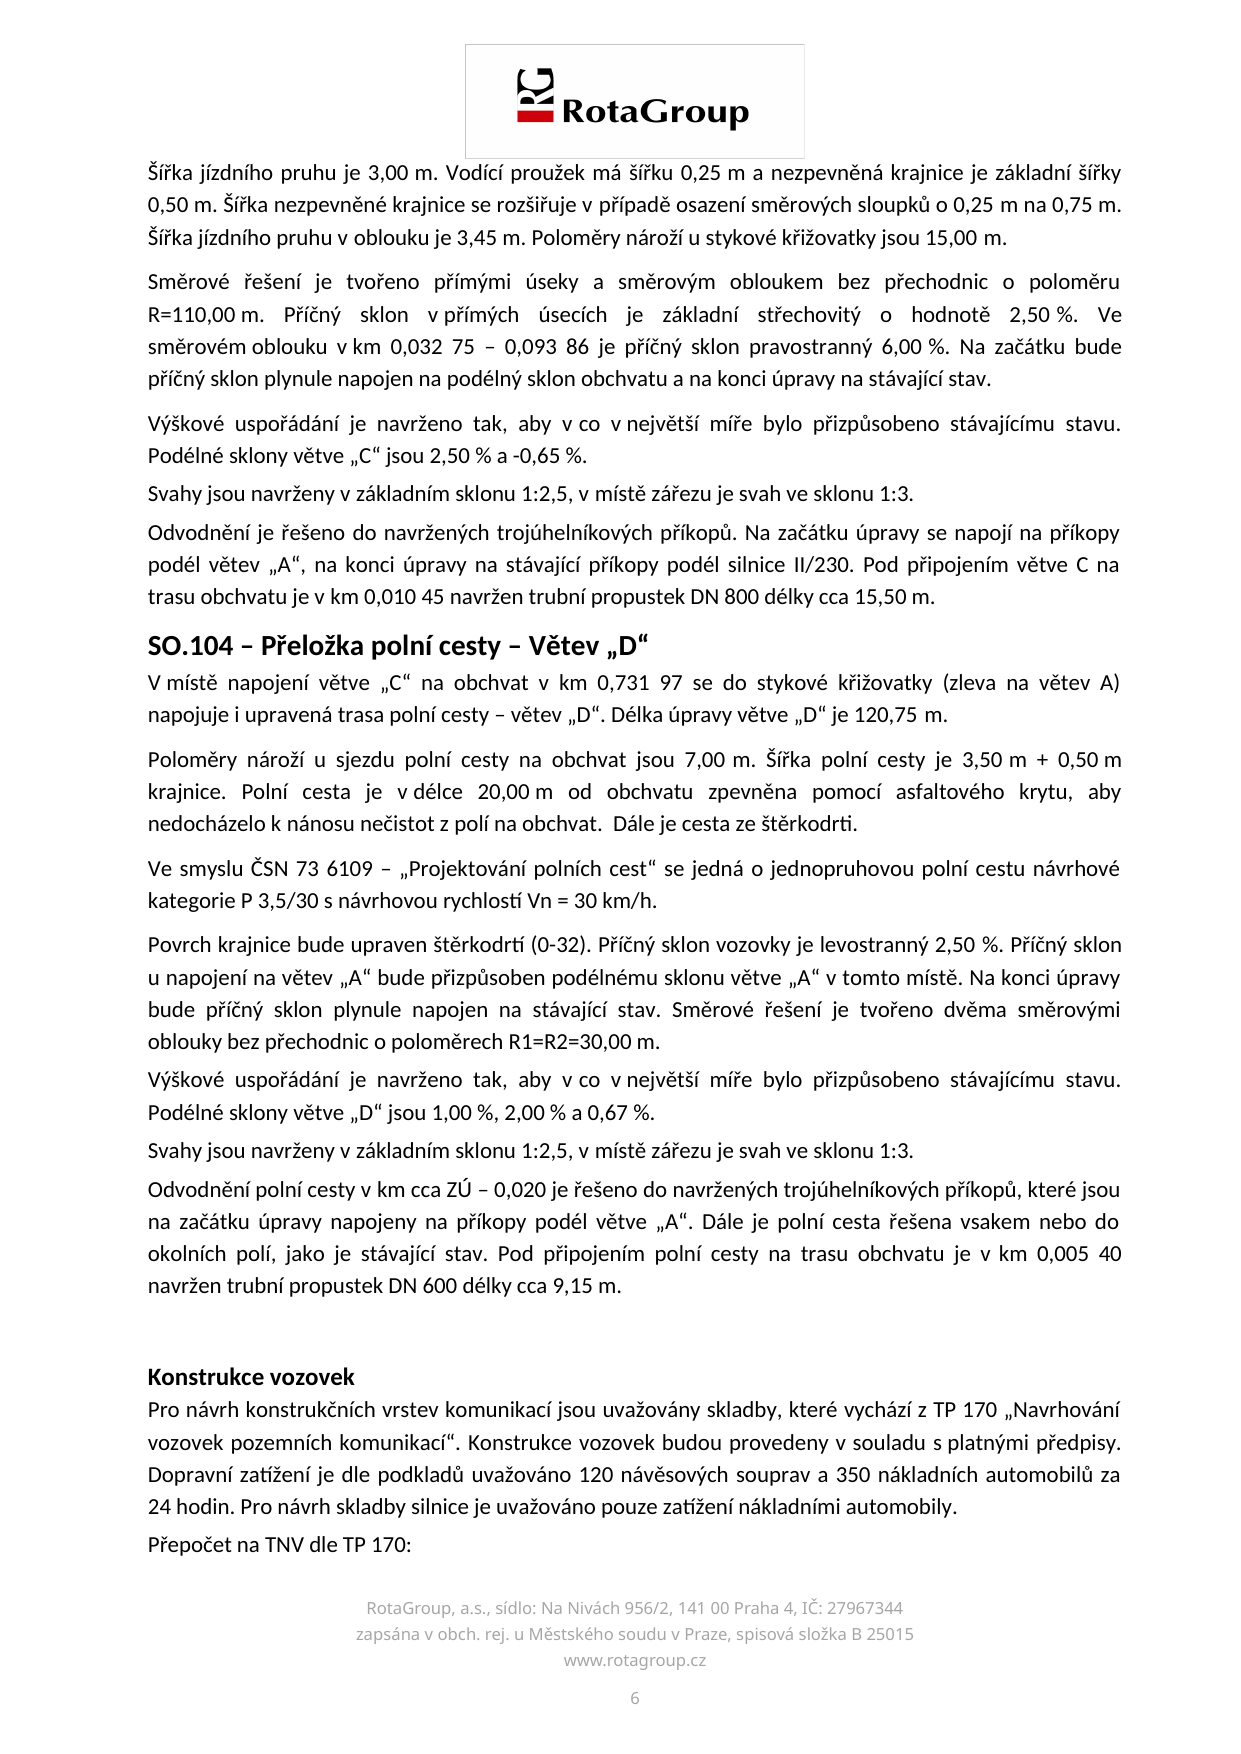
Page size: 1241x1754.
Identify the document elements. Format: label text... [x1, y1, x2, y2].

list Výškové uspořádání je navrženo tak, aby v co v největší míře bylo přizpůsobeno stávajícímu stavu. Podélné sklony větve „D“ jsou 1,00 %, 2,00 % a 0,67 %. [148, 1066, 1122, 1126]
text Šířka jízdního pruhu je 3,00 m. Vodící proužek má šířku 0,25 m a nezpevněná krajnice je základní šířky 0,50 m. Šířka nezpevněné krajnice se rozšiřuje v případě osazení směrových sloupků o 0,25 m na 0,75 m. Šířka jízdního pruhu v oblouku je 3,45 m. Poloměry nároží u stykové křižovatky jsou 15,00 m. [148, 158, 1122, 251]
text Poloměry nároží u sjezdu polní cesty na obchvat jsou 7,00 m. Šířka polní cesty je 3,50 m + 0,50 m krajnice. Polní cesta je v délce 20,00 m od obchvatu zpevněna pomocí asfaltového krytu, aby nedocházelo k nánosu nečistot z polí na obchvat. Dále je cesta ze štěrkodrti. [148, 745, 1122, 837]
subtitle Konstrukce vozovek [148, 1361, 1122, 1391]
list Odvodnění polní cesty v km cca ZÚ – 0,020 je řešeno do navržených trojúhelníkových příkopů, které jsou na začátku úpravy napojeny na příkopy podél větve „A“. Dále je polní cesta řešena vsakem nebo do okolních polí, jako je stávající stav. Pod připojením polní cesty na trasu obchvatu je v km 0,005 40 navržen trubní propustek DN 600 délky cca 9,15 m. [148, 1175, 1122, 1299]
picture [465, 44, 805, 159]
text Směrové řešení je tvořeno přímými úseky a směrovým obloukem bez přechodnic o poloměru R=110,00 m. Příčný sklon v přímých úsecích je základní střechovitý o hodnotě 2,50 %. Ve směrovém oblouku v km 0,032 75 – 0,093 86 je příčný sklon pravostranný 6,00 %. Na začátku bude příčný sklon plynule napojen na podélný sklon obchvatu a na konci úpravy na stávající stav. [148, 267, 1122, 392]
list Svahy jsou navrženy v základním sklonu 1:2,5, v místě zářezu je svah ve sklonu 1:3. [148, 479, 1122, 507]
text V místě napojení větve „C“ na obchvat v km 0,731 97 se do stykové křižovatky (zleva na větev A) napojuje i upravená trasa polní cesty – větev „D“. Délka úpravy větve „D“ je 120,75 m. [148, 668, 1122, 728]
list Výškové uspořádání je navrženo tak, aby v co v největší míře bylo přizpůsobeno stávajícímu stavu. Podélné sklony větve „C“ jsou 2,50 % a -0,65 %. [148, 409, 1122, 469]
subtitle SO.104 – Přeložka polní cesty – Větev „D“ [148, 627, 1122, 662]
list Přepočet na TNV dle TP 170: [148, 1531, 1122, 1559]
text Odvodnění je řešeno do navržených trojúhelníkových příkopů. Na začátku úpravy se napojí na příkopy podél větev „A“, na konci úpravy na stávající příkopy podél silnice II/230. Pod připojením větve C na trasu obchvatu je v km 0,010 45 navržen trubní propustek DN 800 délky cca 15,50 m. [148, 518, 1122, 610]
list Povrch krajnice bude upraven štěrkodrtí (0-32). Příčný sklon vozovky je levostranný 2,50 %. Příčný sklon u napojení na větev „A“ bude přizpůsoben podélnému sklonu větve „A“ v tomto místě. Na konci úpravy bude příčný sklon plynule napojen na stávající stav. Směrové řešení je tvořeno dvěma směrovými oblouky bez přechodnic o poloměrech R1=R2=30,00 m. [148, 931, 1122, 1055]
list Pro návrh konstrukčních vrstev komunikací jsou uvažovány skladby, které vychází z TP 170 „Navrhování vozovek pozemních komunikací“. Konstrukce vozovek budou provedeny v souladu s platnými předpisy. Dopravní zatížení je dle podkladů uvažováno 120 návěsových souprav a 350 nákladních automobilů za 24 hodin. Pro návrh skladby silnice je uvažováno pouze zatížení nákladními automobily. [148, 1396, 1122, 1520]
list Svahy jsou navrženy v základním sklonu 1:2,5, v místě zářezu je svah ve sklonu 1:3. [148, 1136, 1122, 1164]
text Ve smyslu ČSN 73 6109 – „Projektování polních cest“ se jedná o jednopruhovou polní cestu návrhové kategorie P 3,5/30 s návrhovou rychlostí Vn = 30 km/h. [148, 854, 1122, 914]
